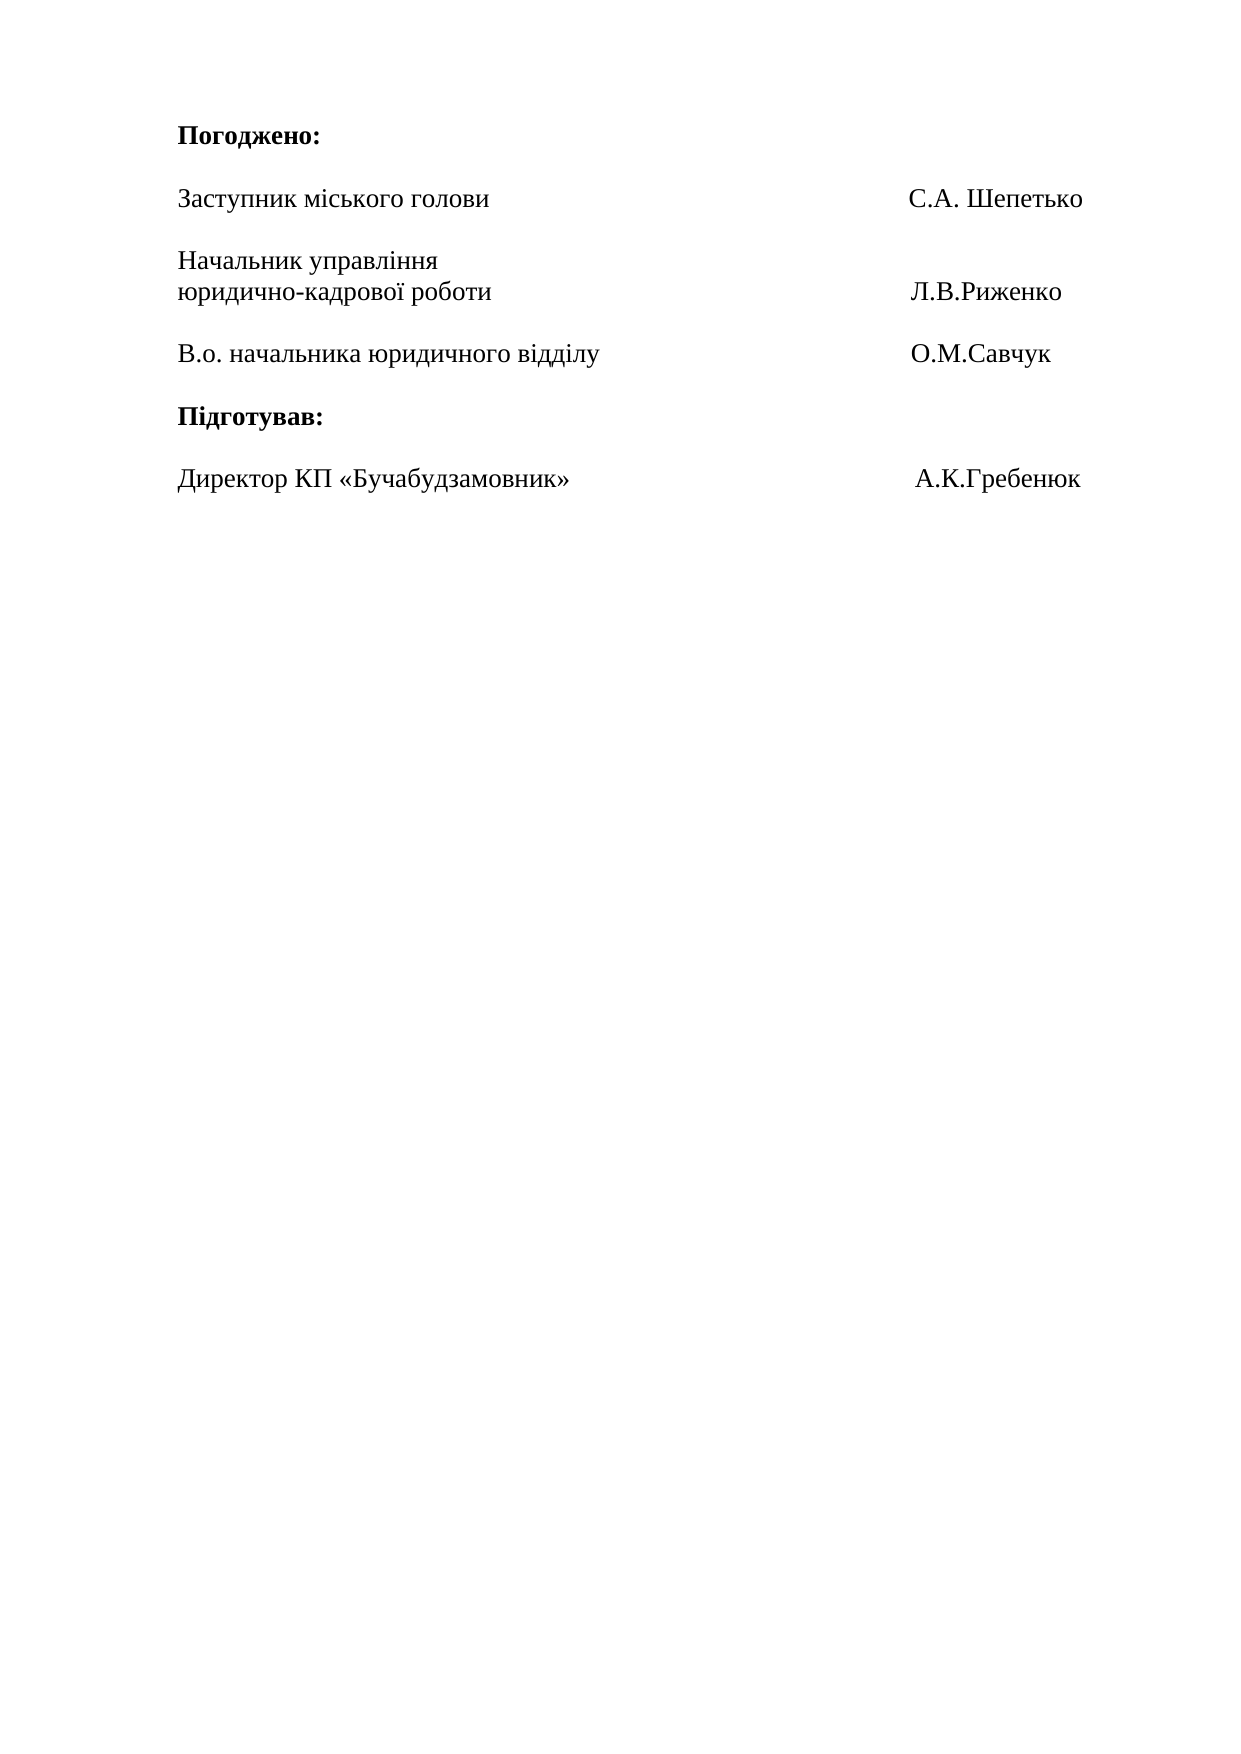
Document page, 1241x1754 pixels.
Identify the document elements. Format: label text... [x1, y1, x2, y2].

text Погоджено: [177, 119, 1152, 151]
text В.о. начальника юридичного відділу О.М.Савчук [177, 337, 1152, 368]
text Підготував: [177, 400, 1152, 431]
text юридично-кадрової роботи Л.В.Риженко [177, 275, 1152, 306]
text Заступник міського голови С.А. Шепетько [177, 182, 1152, 213]
text Директор КП «Бучабудзамовник» А.К.Гребенюк [177, 462, 1152, 493]
text Начальник управління [177, 244, 1152, 275]
